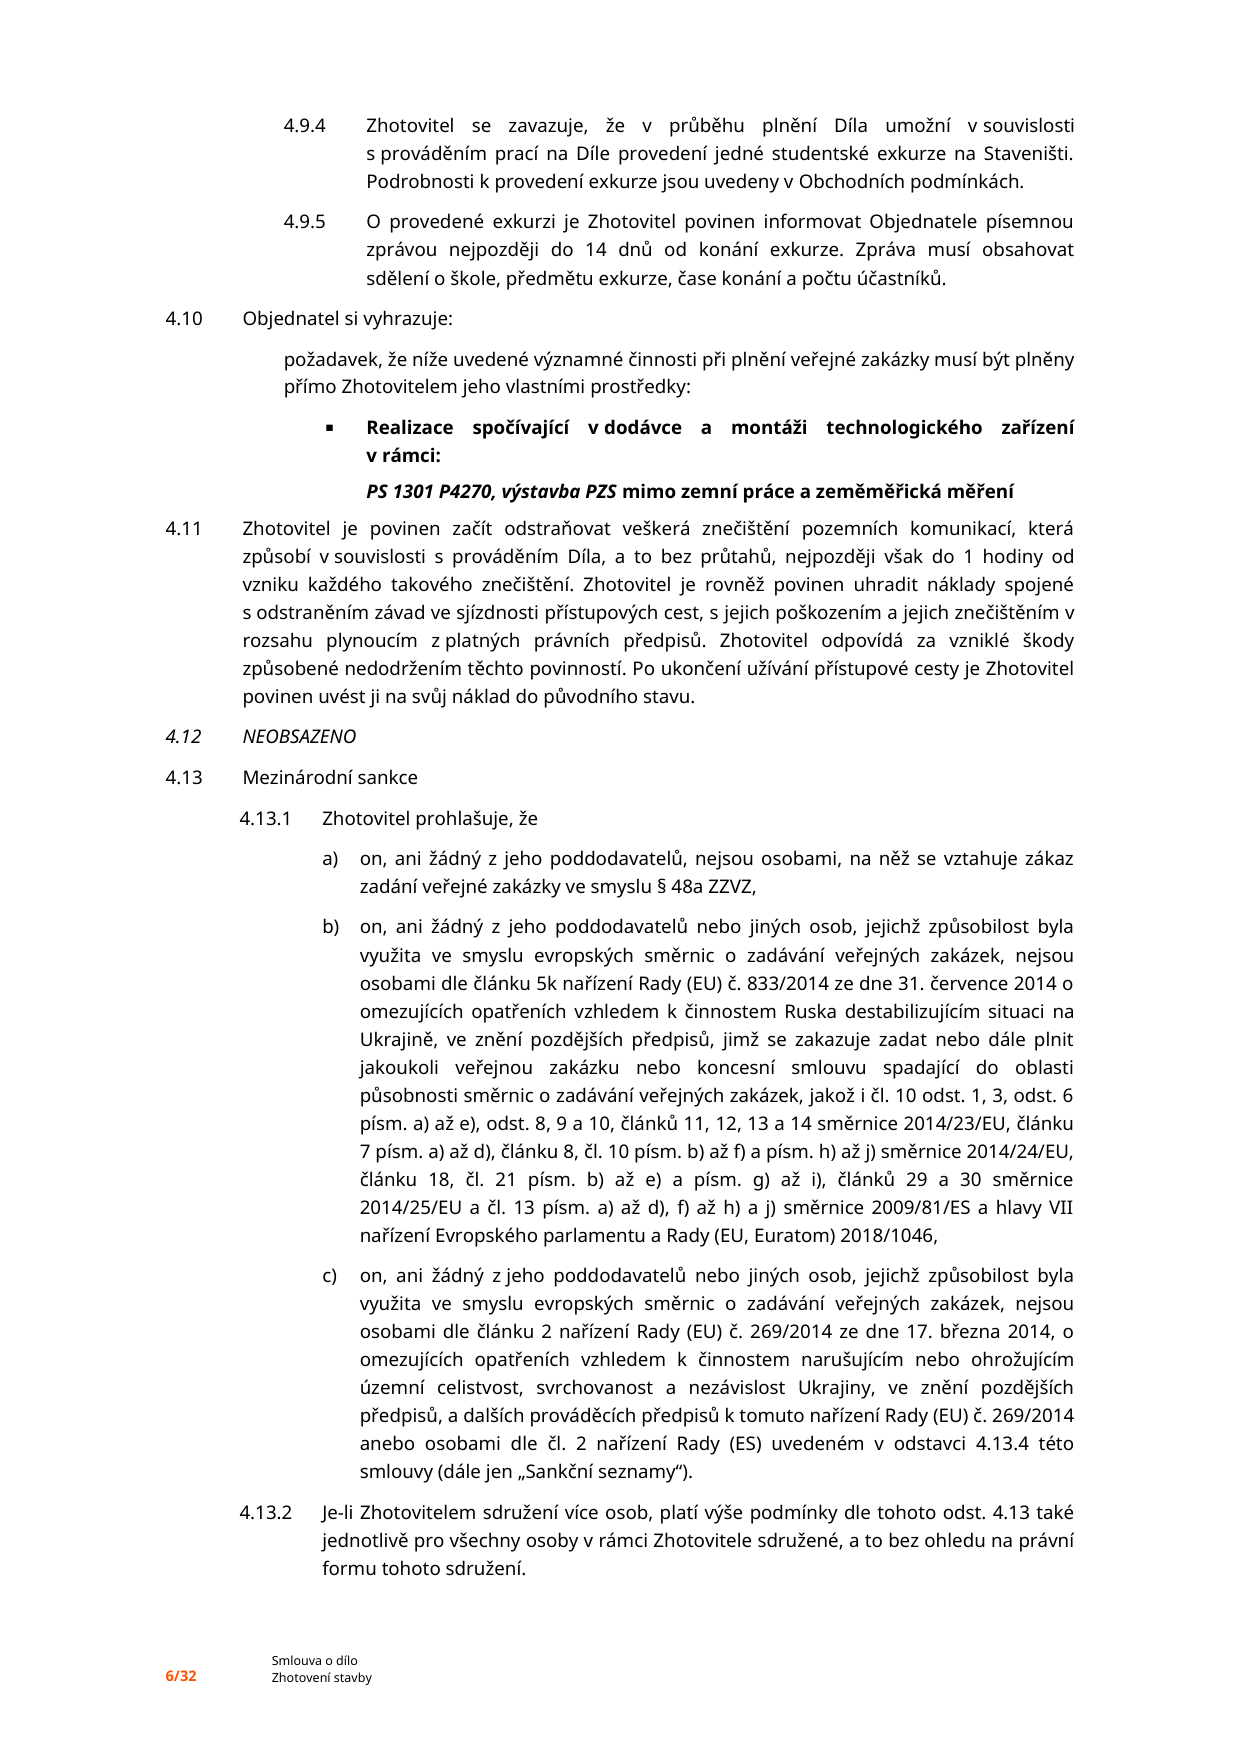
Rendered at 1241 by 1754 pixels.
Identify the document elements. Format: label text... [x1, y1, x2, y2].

list Zhotovitel prohlašuje, že [239, 805, 1075, 830]
list on, ani žádný z jeho poddodavatelů nebo jiných osob, jejichž způsobilost byla využita ve smyslu evropských směrnic o zadávání veřejných zakázek, nejsou osobami dle článku 2 nařízení Rady (EU) č. 269/2014 ze dne 17. března 2014, o omezujících opatřeních vzhledem k činnostem narušujícím nebo ohrožujícím územní celistvost, svrchovanost a nezávislost Ukrajiny, ve znění pozdějších předpisů, a dalších prováděcích předpisů k tomuto nařízení Rady (EU) č. 269/2014 anebo osobami dle čl. 2 nařízení Rady (ES) uvedeném v odstavci 4.13.4 této smlouvy (dále jen „Sankční seznamy“). [322, 1263, 1075, 1484]
list NEOBSAZENO [165, 724, 1075, 749]
list Zhotovitel se zavazuje, že v průběhu plnění Díla umožní v souvislosti s prováděním prací na Díle provedení jedné studentské exkurze na Staveništi. Podrobnosti k provedení exkurze jsou uvedeny v Obchodních podmínkách. [283, 112, 1075, 194]
list Zhotovitel je povinen začít odstraňovat veškerá znečištění pozemních komunikací, která způsobí v souvislosti s prováděním Díla, a to bez průtahů, nejpozději však do 1 hodiny od vzniku každého takového znečištění. Zhotovitel je rovněž povinen uhradit náklady spojené s odstraněním závad ve sjízdnosti přístupových cest, s jejich poškozením a jejich znečištěním v rozsahu plynoucím z platných právních předpisů. Zhotovitel odpovídá za vzniklé škody způsobené nedodržením těchto povinností. Po ukončení užívání přístupové cesty je Zhotovitel povinen uvést ji na svůj náklad do původního stavu. [165, 515, 1075, 709]
list Objednatel si vyhrazuje: [165, 305, 1075, 331]
list Realizace spočívající v dodávce a montáži technologického zařízení v rámci: [325, 414, 1075, 468]
list O provedené exkurzi je Zhotovitel povinen informovat Objednatele písemnou zprávou nejpozději do 14 dnů od konání exkurze. Zpráva musí obsahovat sdělení o škole, předmětu exkurze, čase konání a počtu účastníků. [283, 209, 1075, 290]
list on, ani žádný z jeho poddodavatelů nebo jiných osob, jejichž způsobilost byla využita ve smyslu evropských směrnic o zadávání veřejných zakázek, nejsou osobami dle článku 5k nařízení Rady (EU) č. 833/2014 ze dne 31. července 2014 o omezujících opatřeních vzhledem k činnostem Ruska destabilizujícím situaci na Ukrajině, ve znění pozdějších předpisů, jimž se zakazuje zadat nebo dále plnit jakoukoli veřejnou zakázku nebo koncesní smlouvu spadající do oblasti působnosti směrnic o zadávání veřejných zakázek, jakož i čl. 10 odst. 1, 3, odst. 6 písm. a) až e), odst. 8, 9 a 10, článků 11, 12, 13 a 14 směrnice 2014/23/EU, článku 7 písm. a) až d), článku 8, čl. 10 písm. b) až f) a písm. h) až j) směrnice 2014/24/EU, článku 18, čl. 21 písm. b) až e) a písm. g) až i), článků 29 a 30 směrnice 2014/25/EU a čl. 13 písm. a) až d), f) až h) a j) směrnice 2009/81/ES a hlavy VII nařízení Evropského parlamentu a Rady (EU, Euratom) 2018/1046, [322, 914, 1075, 1248]
list on, ani žádný z jeho poddodavatelů, nejsou osobami, na něž se vztahuje zákaz zadání veřejné zakázky ve smyslu § 48a ZZVZ, [322, 845, 1075, 899]
list Je-li Zhotovitelem sdružení více osob, platí výše podmínky dle tohoto odst. 4.13 také jednotlivě pro všechny osoby v rámci Zhotovitele sdružené, a to bez ohledu na právní formu tohoto sdružení. [239, 1499, 1075, 1581]
list požadavek, že níže uvedené významné činnosti při plnění veřejné zakázky musí být plněny přímo Zhotovitelem jeho vlastními prostředky: [283, 346, 1075, 399]
list PS 1301 P4270, výstavba PZS mimo zemní práce a zeměměřická měření [366, 479, 1075, 504]
list Mezinárodní sankce [165, 764, 1075, 790]
